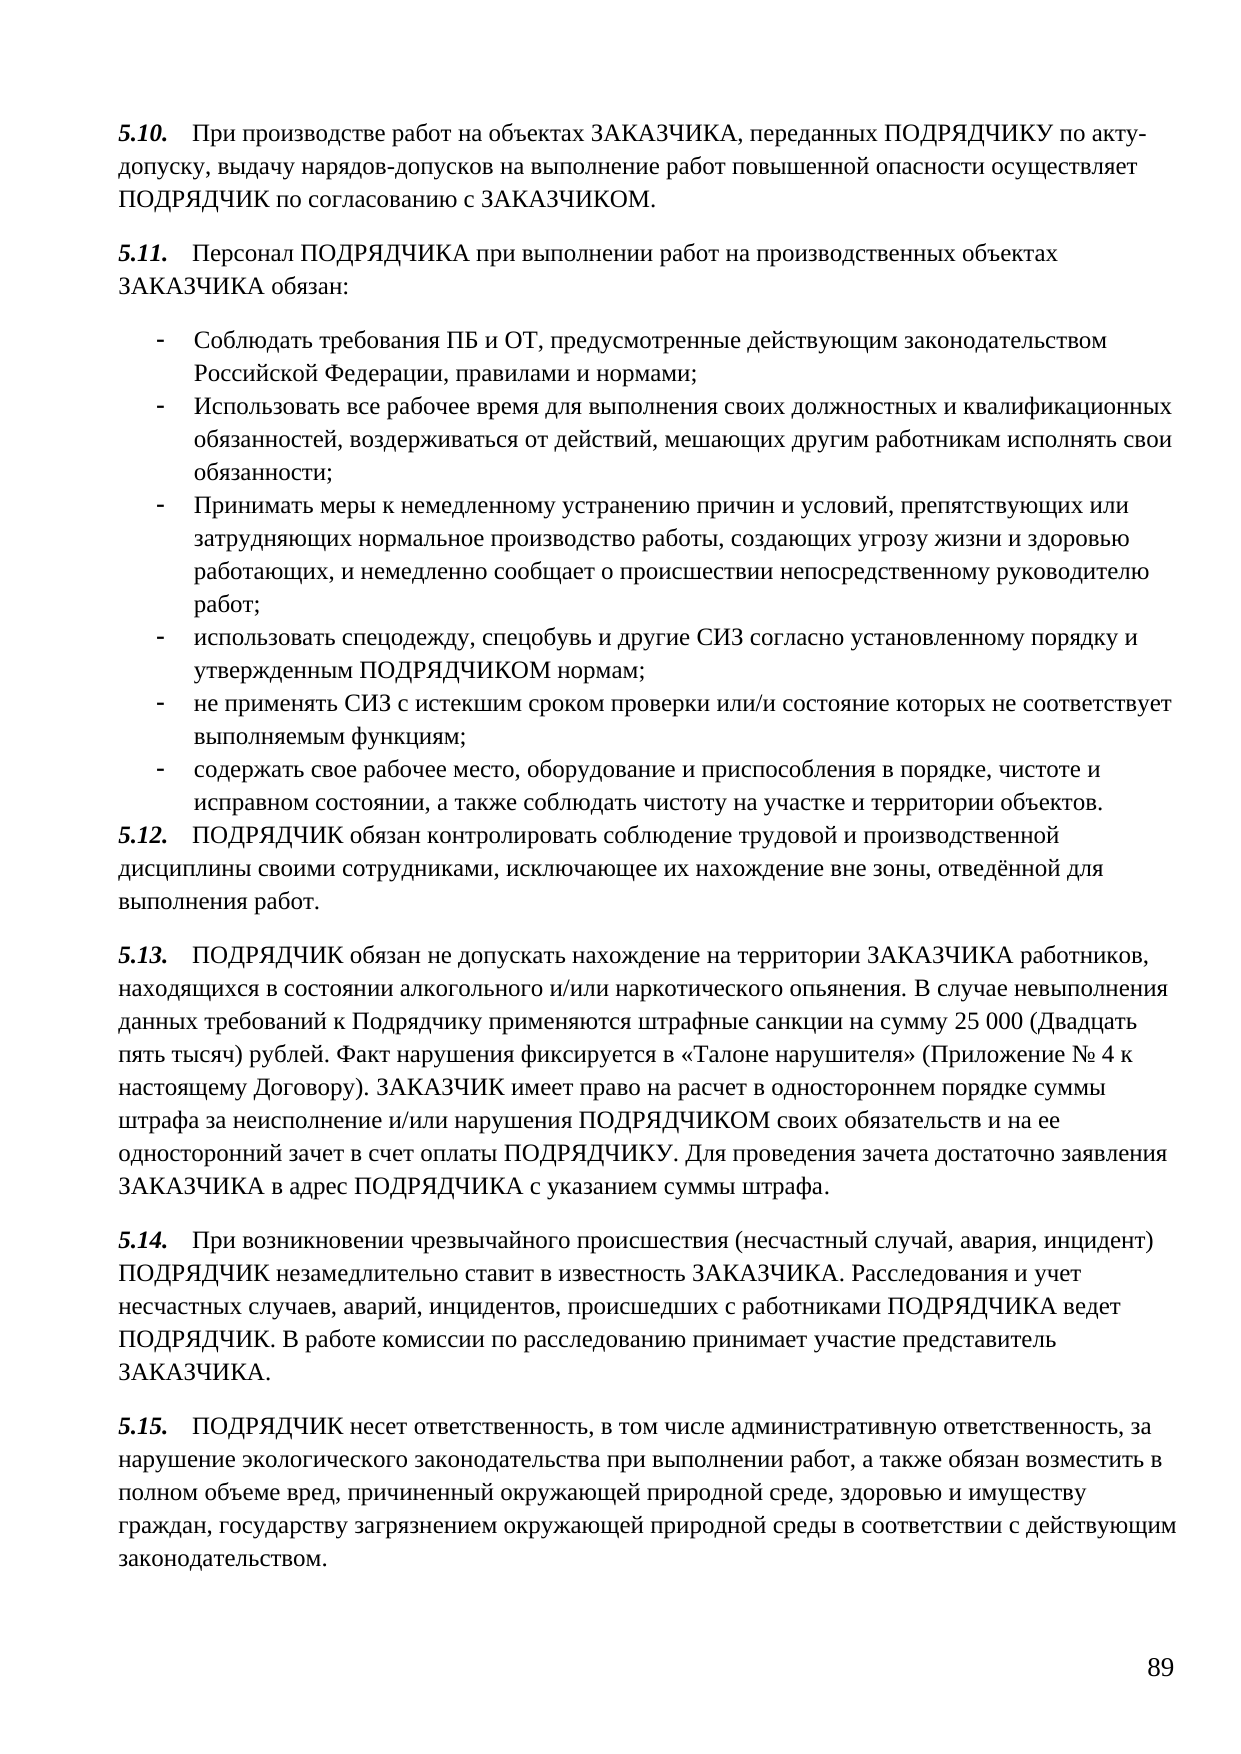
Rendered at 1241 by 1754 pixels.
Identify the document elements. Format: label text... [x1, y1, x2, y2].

list ПОДРЯДЧИК обязан контролировать соблюдение трудовой и производственной дисциплины своими сотрудниками, исключающее их нахождение вне зоны, отведённой для выполнения работ. [118, 820, 1181, 915]
list Соблюдать требования ПБ и ОТ, предусмотренные действующим законодательством Российской Федерации, правилами и нормами; [156, 325, 1181, 387]
list При производстве работ на объектах ЗАКАЗЧИКА, переданных ПОДРЯДЧИКУ по акту-допуску, выдачу нарядов-допусков на выполнение работ повышенной опасности осуществляет ПОДРЯДЧИК по согласованию с ЗАКАЗЧИКОМ. [118, 118, 1181, 213]
list Персонал ПОДРЯДЧИКА при выполнении работ на производственных объектах ЗАКАЗЧИКА обязан: [118, 238, 1181, 300]
list Использовать все рабочее время для выполнения своих должностных и квалификационных обязанностей, воздерживаться от действий, мешающих другим работникам исполнять свои обязанности; [156, 391, 1181, 486]
list ПОДРЯДЧИК несет ответственность, в том числе административную ответственность, за нарушение экологического законодательства при выполнении работ, а также обязан возместить в полном объеме вред, причиненный окружающей природной среде, здоровью и имуществу граждан, государству загрязнением окружающей природной среды в соответствии с действующим законодательством. [118, 1411, 1181, 1572]
list ПОДРЯДЧИК обязан не допускать нахождение на территории ЗАКАЗЧИКА работников, находящихся в состоянии алкогольного и/или наркотического опьянения. В случае невыполнения данных требований к Подрядчику применяются штрафные санкции на сумму 25 000 (Двадцать пять тысяч) рублей. Факт нарушения фиксируется в «Талоне нарушителя» (Приложение № 4 к настоящему Договору). ЗАКАЗЧИК имеет право на расчет в одностороннем порядке суммы штрафа за неисполнение и/или нарушения ПОДРЯДЧИКОМ своих обязательств и на ее односторонний зачет в счет оплаты ПОДРЯДЧИКУ. Для проведения зачета достаточно заявления ЗАКАЗЧИКА в адрес ПОДРЯДЧИКА с указанием суммы штрафа. [118, 940, 1181, 1200]
list не применять СИЗ с истекшим сроком проверки или/и состояние которых не соответствует выполняемым функциям; [156, 688, 1181, 750]
list При возникновении чрезвычайного происшествия (несчастный случай, авария, инцидент) ПОДРЯДЧИК незамедлительно ставит в известность ЗАКАЗЧИКА. Расследования и учет несчастных случаев, аварий, инцидентов, происшедших с работниками ПОДРЯДЧИКА ведет ПОДРЯДЧИК. В работе комиссии по расследованию принимает участие представитель ЗАКАЗЧИКА. [118, 1225, 1181, 1386]
list содержать свое рабочее место, оборудование и приспособления в порядке, чистоте и исправном состоянии, а также соблюдать чистоту на участке и территории объектов. [156, 754, 1181, 816]
list Принимать меры к немедленному устранению причин и условий, препятствующих или затрудняющих нормальное производство работы, создающих угрозу жизни и здоровью работающих, и немедленно сообщает о происшествии непосредственному руководителю работ; [156, 490, 1181, 618]
list использовать спецодежду, спецобувь и другие СИЗ согласно установленному порядку и утвержденным ПОДРЯДЧИКОМ нормам; [156, 622, 1181, 684]
